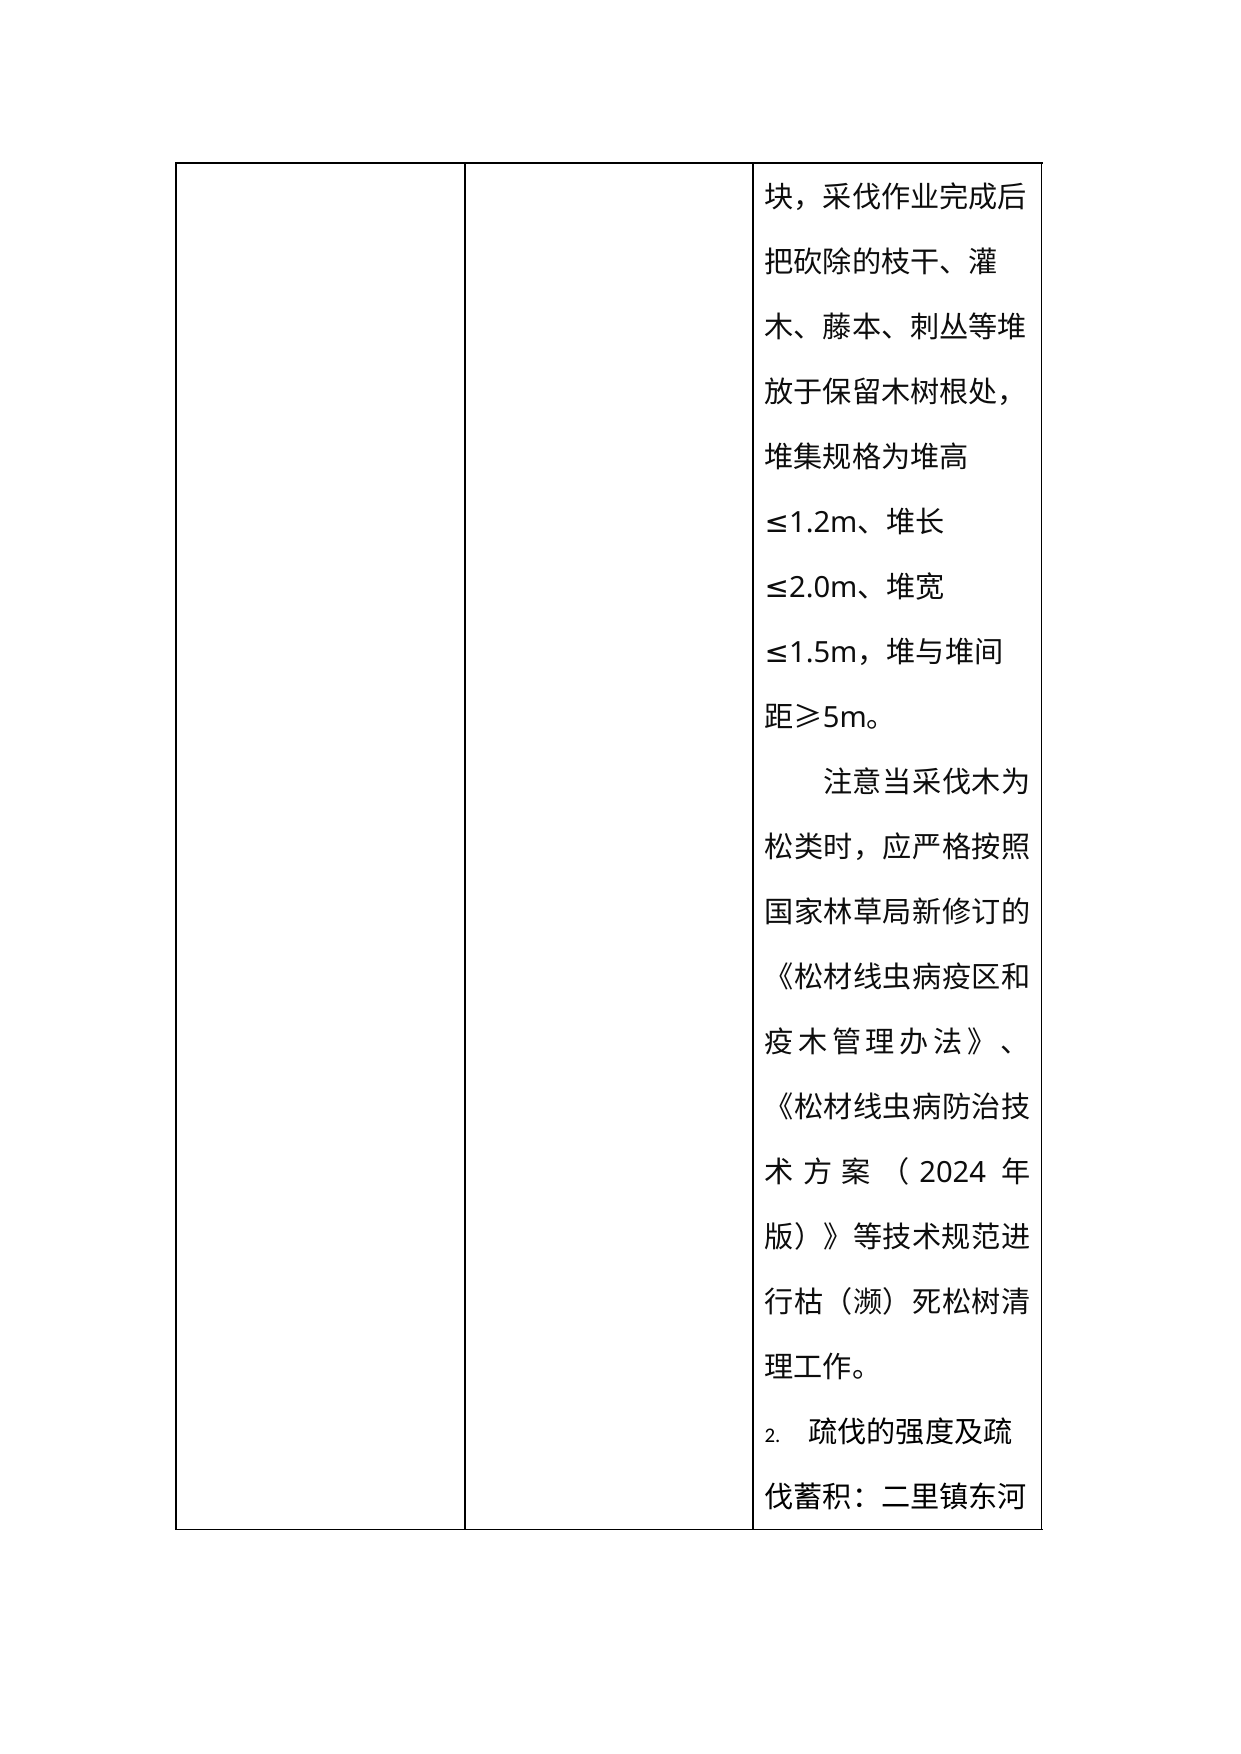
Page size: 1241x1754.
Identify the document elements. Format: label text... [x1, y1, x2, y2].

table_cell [754, 164, 1041, 1528]
table_cell [466, 164, 752, 1528]
table_cell 1 [177, 164, 464, 1528]
